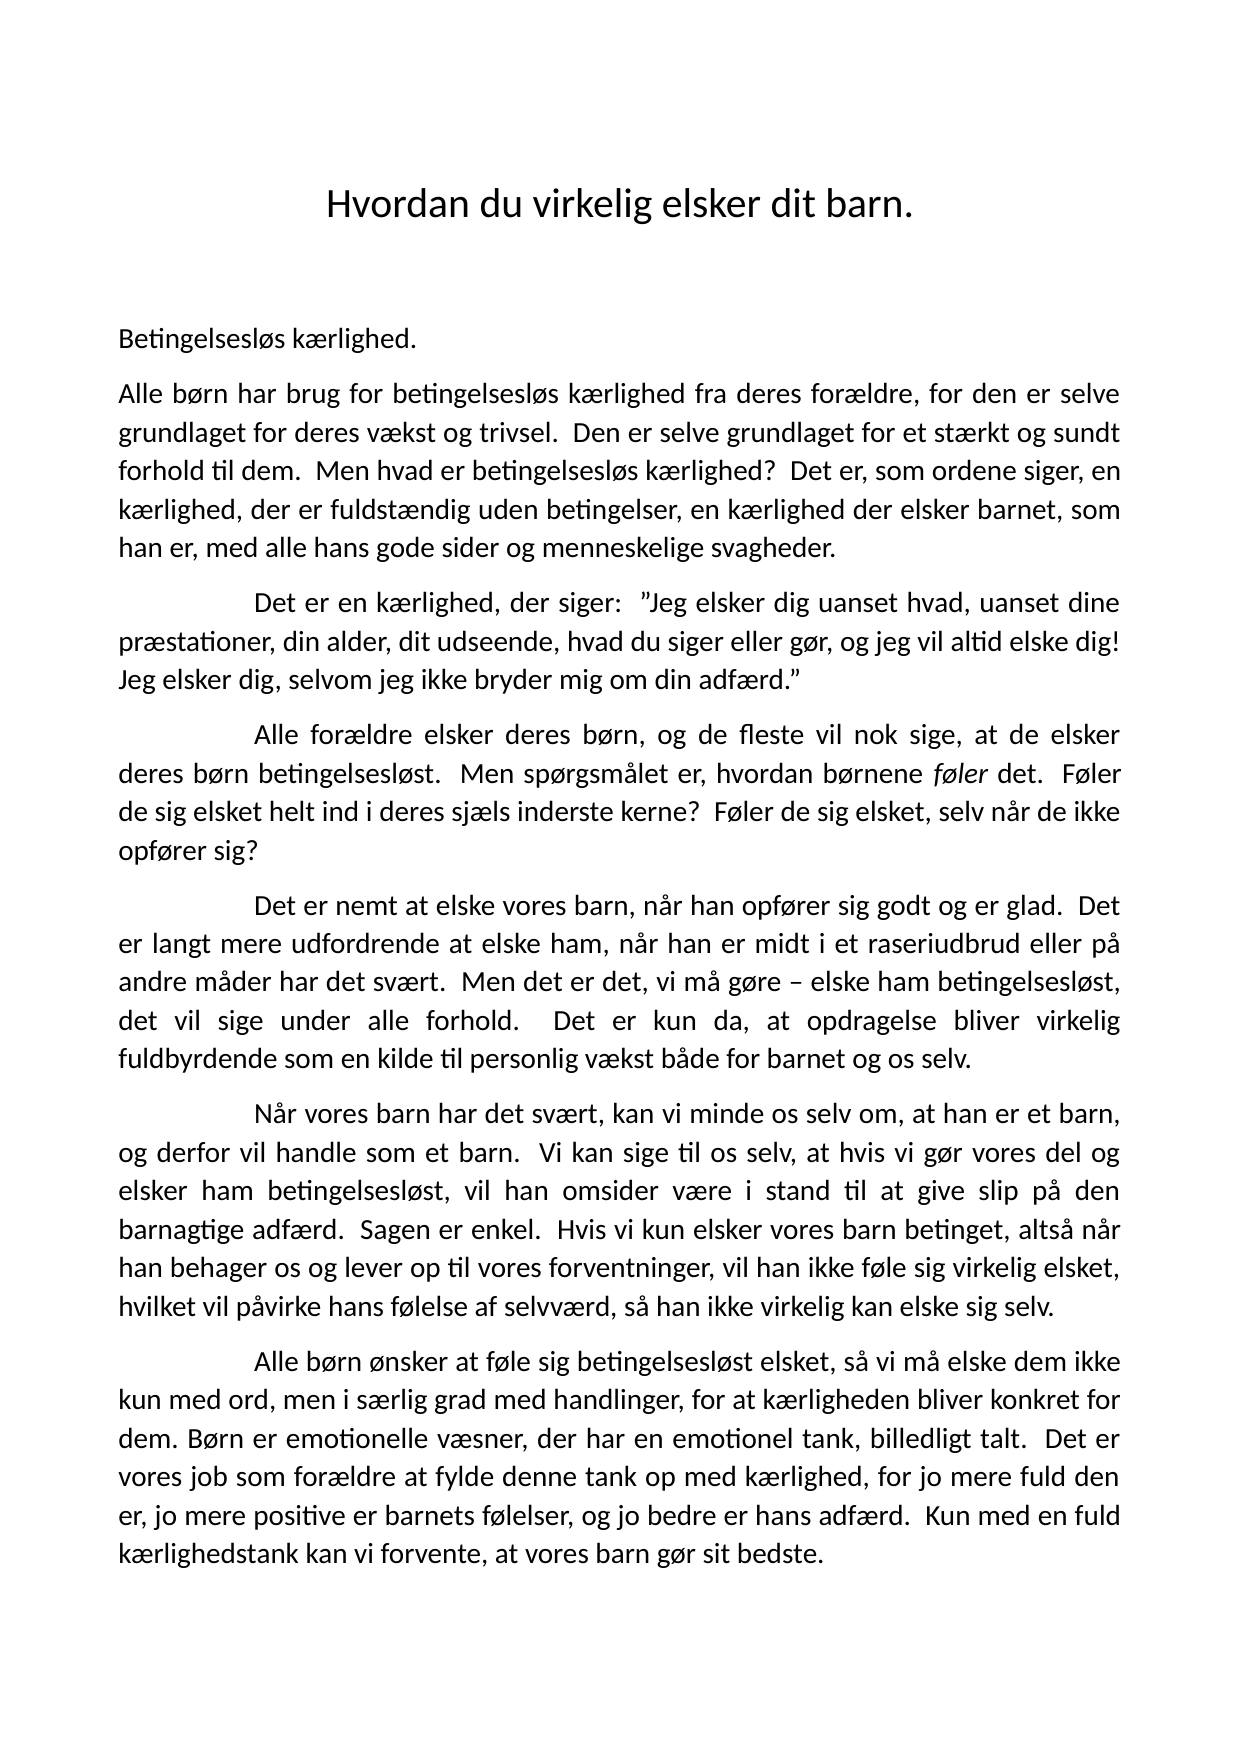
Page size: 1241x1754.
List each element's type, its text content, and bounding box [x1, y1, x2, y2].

text Alle børn ønsker at føle sig betingelsesløst elsket, så vi må elske dem ikke kun med ord, men i særlig grad med handlinger, for at kærligheden bliver konkret for dem. Børn er emotionelle væsner, der har en emotionel tank, billedligt talt. Det er vores job som forældre at fylde denne tank op med kærlighed, for jo mere fuld den er, jo mere positive er barnets følelser, og jo bedre er hans adfærd. Kun med en fuld kærlighedstank kan vi forvente, at vores barn gør sit bedste. [118, 1343, 1122, 1571]
text Hvordan du virkelig elsker dit barn. [118, 177, 1122, 228]
text Betingelsesløs kærlighed. [118, 320, 1122, 356]
text Alle forældre elsker deres børn, og de fleste vil nok sige, at de elsker deres børn betingelsesløst. Men spørgsmålet er, hvordan børnene føler det. Føler de sig elsket helt ind i deres sjæls inderste kerne? Føler de sig elsket, selv når de ikke opfører sig? [118, 716, 1122, 867]
text Det er en kærlighed, der siger: ”Jeg elsker dig uanset hvad, uanset dine præstationer, din alder, dit udseende, hvad du siger eller gør, og jeg vil altid elske dig! Jeg elsker dig, selvom jeg ikke bryder mig om din adfærd.” [118, 584, 1122, 697]
text Det er nemt at elske vores barn, når han opfører sig godt og er glad. Det er langt mere udfordrende at elske ham, når han er midt i et raseriudbrud eller på andre måder har det svært. Men det er det, vi må gøre – elske ham betingelsesløst, det vil sige under alle forhold. Det er kun da, at opdragelse bliver virkelig fuldbyrdende som en kilde til personlig vækst både for barnet og os selv. [118, 887, 1122, 1076]
text Når vores barn har det svært, kan vi minde os selv om, at han er et barn, og derfor vil handle som et barn. Vi kan sige til os selv, at hvis vi gør vores del og elsker ham betingelsesløst, vil han omsider være i stand til at give slip på den barnagtige adfærd. Sagen er enkel. Hvis vi kun elsker vores barn betinget, altså når han behager os og lever op til vores forventninger, vil han ikke føle sig virkelig elsket, hvilket vil påvirke hans følelse af selvværd, så han ikke virkelig kan elske sig selv. [118, 1096, 1122, 1323]
text Alle børn har brug for betingelsesløs kærlighed fra deres forældre, for den er selve grundlaget for deres vækst og trivsel. Den er selve grundlaget for et stærkt og sundt forhold til dem. Men hvad er betingelsesløs kærlighed? Det er, som ordene siger, en kærlighed, der er fuldstændig uden betingelser, en kærlighed der elsker barnet, som han er, med alle hans gode sider og menneskelige svagheder. [118, 375, 1122, 565]
